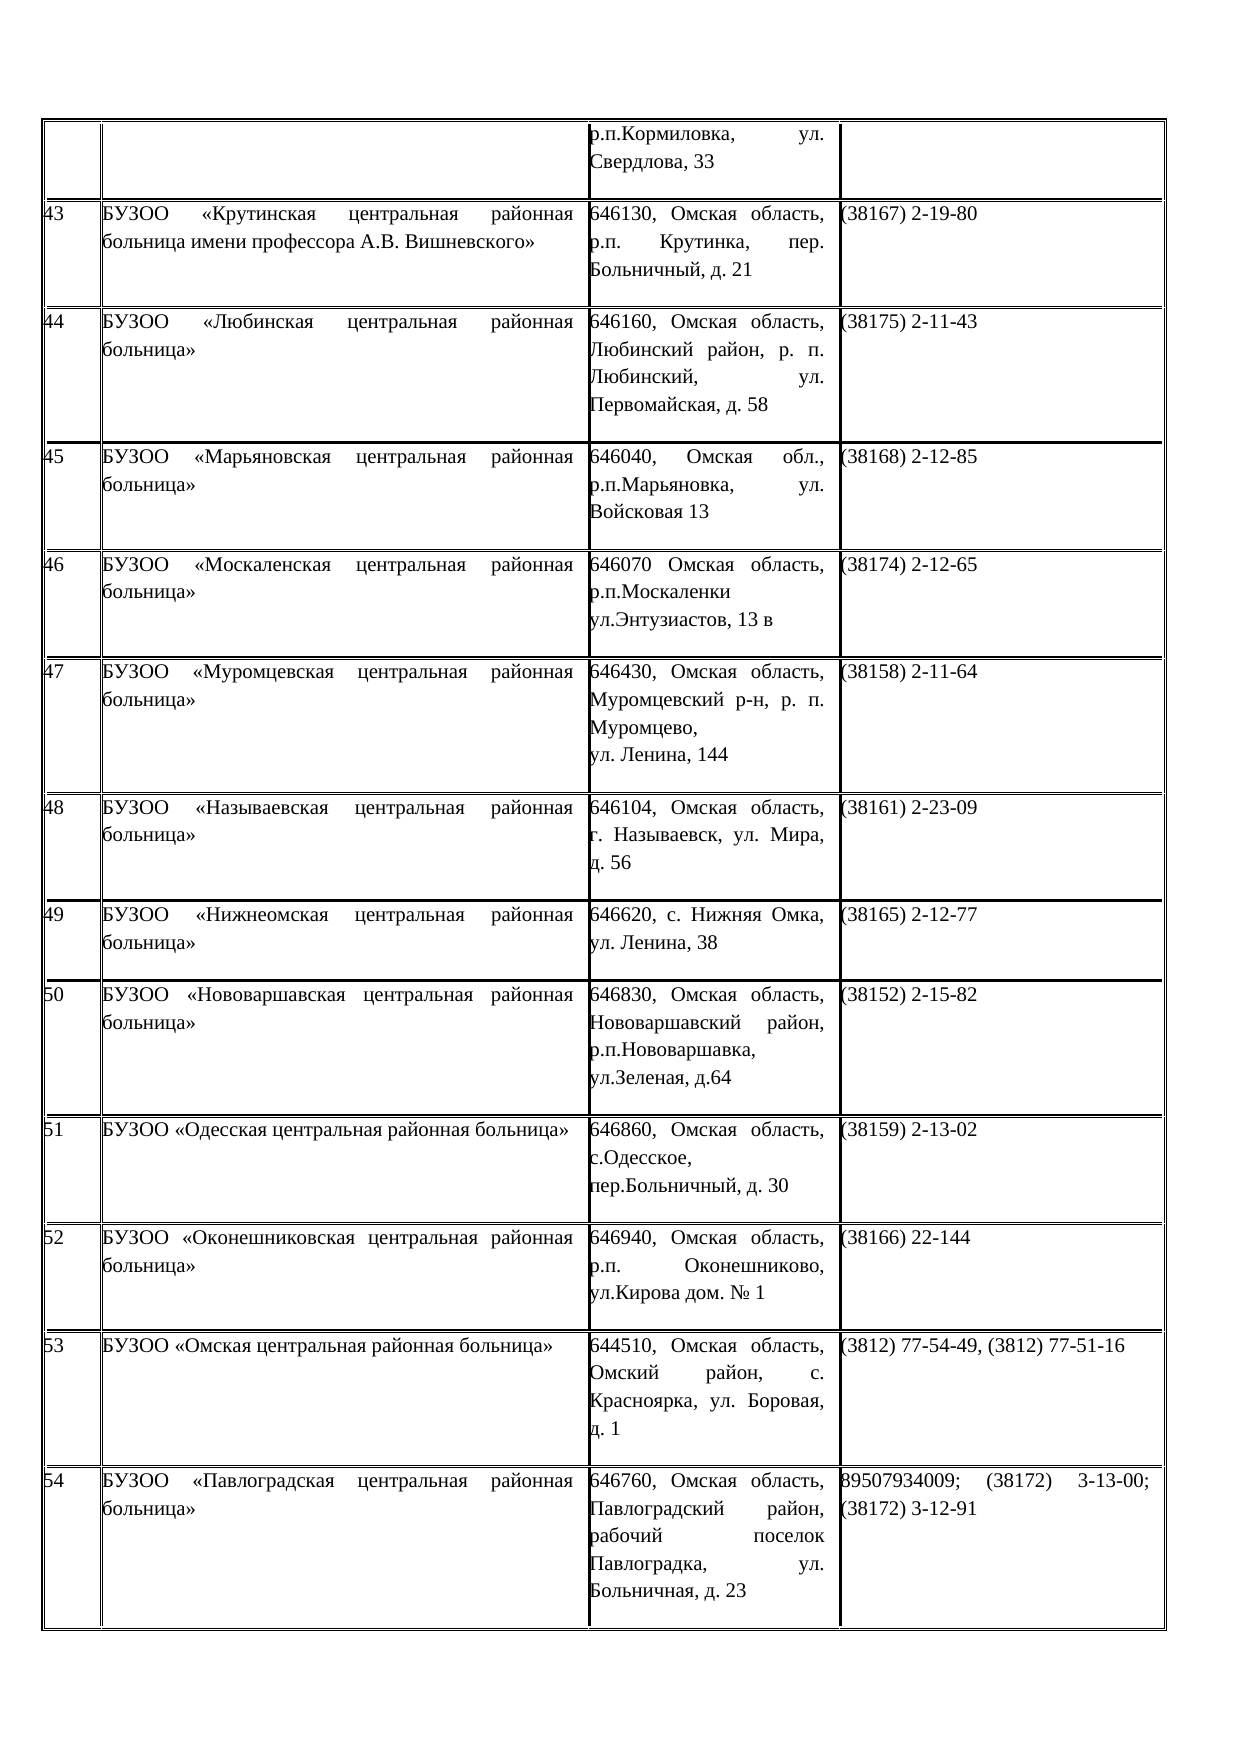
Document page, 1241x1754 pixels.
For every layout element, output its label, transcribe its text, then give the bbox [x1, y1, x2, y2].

table_cell БУЗОО «Одесская центральная районная больница» [103, 1118, 588, 1222]
table_cell 48 [45, 791, 100, 899]
table_cell 646130, Омская область, р.п. Крутинка, пер. Больничный, д. 21 [591, 202, 839, 306]
table_cell 42 [45, 122, 102, 198]
table_cell (38158) 2-11-64 [842, 656, 1164, 791]
table_cell (38161) 2-23-09 [842, 791, 1164, 899]
table_cell 646160, Омская область, Любинский район, р. п. Любинский, ул. Первомайская, д. 58 [591, 309, 839, 441]
table_cell БУЗОО «Москаленская центральная районная больница» [103, 552, 588, 656]
table_cell БУЗОО «Нововаршавская центральная районная больница» [103, 982, 588, 1114]
table_cell (38152) 2-15-82 [842, 979, 1164, 1114]
table_cell 646430, Омская область, Муромцевский р-н, р. п. Муромцево, ул. Ленина, 144 [591, 660, 839, 791]
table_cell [589, 120, 840, 198]
table_cell БУЗОО «Крутинская центральная районная больница имени профессора А.В. Вишневского» [103, 202, 588, 306]
table_cell 43 [45, 198, 100, 306]
table_cell (38174) 2-12-65 [842, 549, 1164, 656]
table_cell (38167) 2-19-80 [842, 198, 1164, 306]
table_cell 646104, Омская область, г. Называевск, ул. Мира, д. 56 [591, 795, 839, 899]
table_cell 54 [45, 1465, 102, 1627]
table_cell БУЗОО «Нижнеомская центральная районная больница» [103, 902, 588, 979]
table_cell 53 [45, 1329, 100, 1464]
table_cell 646070 Омская область, р.п.Москаленки ул.Энтузиастов, 13 в [591, 552, 839, 656]
table_cell 646860, Омская область, с.Одесское, пер.Больничный, д. 30 [591, 1118, 839, 1222]
table_cell БУЗОО «Оконешниковская центральная районная больница» [103, 1225, 588, 1329]
table_cell БУЗОО «Омская центральная районная больница» [103, 1333, 588, 1464]
table_cell 45 [45, 441, 100, 548]
table_cell 644510, Омская область, Омский район, с. Красноярка, ул. Боровая, д. 1 [591, 1333, 839, 1464]
table_cell 89507934009; (38172) 3-13-00; (38172) 3-12-91 [840, 1465, 1164, 1627]
table_cell (38166) 22-144 [840, 1222, 1165, 1329]
table_cell БУЗОО «Павлоградская центральная районная больница» [102, 1468, 589, 1627]
table_cell БУЗОО «Муромцевская центральная районная больница» [103, 660, 588, 791]
table_cell БУЗОО «Называевская центральная районная больница» [103, 795, 588, 899]
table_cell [102, 120, 589, 198]
table_cell (3812) 77-54-49, (3812) 77-51-16 [842, 1329, 1164, 1464]
table_cell БУЗОО «Любинская центральная районная больница» [103, 309, 588, 441]
table_cell (38165) 2-12-77 [842, 899, 1164, 979]
table_cell 646040, Омская обл., р.п.Марьяновка, ул. Войсковая 13 [591, 444, 839, 548]
table_cell (38170) 2-10-31 [840, 122, 1164, 198]
table_cell 46 [45, 549, 100, 656]
table_cell 51 [45, 1114, 100, 1222]
table_cell 44 [43, 306, 102, 441]
table_cell 52 [43, 1222, 102, 1329]
table_cell 47 [45, 656, 100, 791]
table_cell (38175) 2-11-43 [840, 306, 1165, 441]
table_cell 646830, Омская область, Нововаршавский район, р.п.Нововаршавка, ул.Зеленая, д.64 [591, 982, 839, 1114]
table_cell 50 [45, 979, 100, 1114]
table_cell (38159) 2-13-02 [842, 1114, 1164, 1222]
table_cell 646760, Омская область, Павлоградский район, рабочий поселок Павлоградка, ул. Больничная, д. 23 [589, 1468, 840, 1627]
table_cell (38168) 2-12-85 [842, 441, 1164, 548]
table_cell 49 [45, 899, 100, 979]
table_cell 646940, Омская область, р.п. Оконешниково, ул.Кирова дом. № 1 [591, 1225, 839, 1329]
table_cell 646620, с. Нижняя Омка, ул. Ленина, 38 [591, 902, 839, 979]
table_cell БУЗОО «Марьяновская центральная районная больница» [103, 444, 588, 548]
